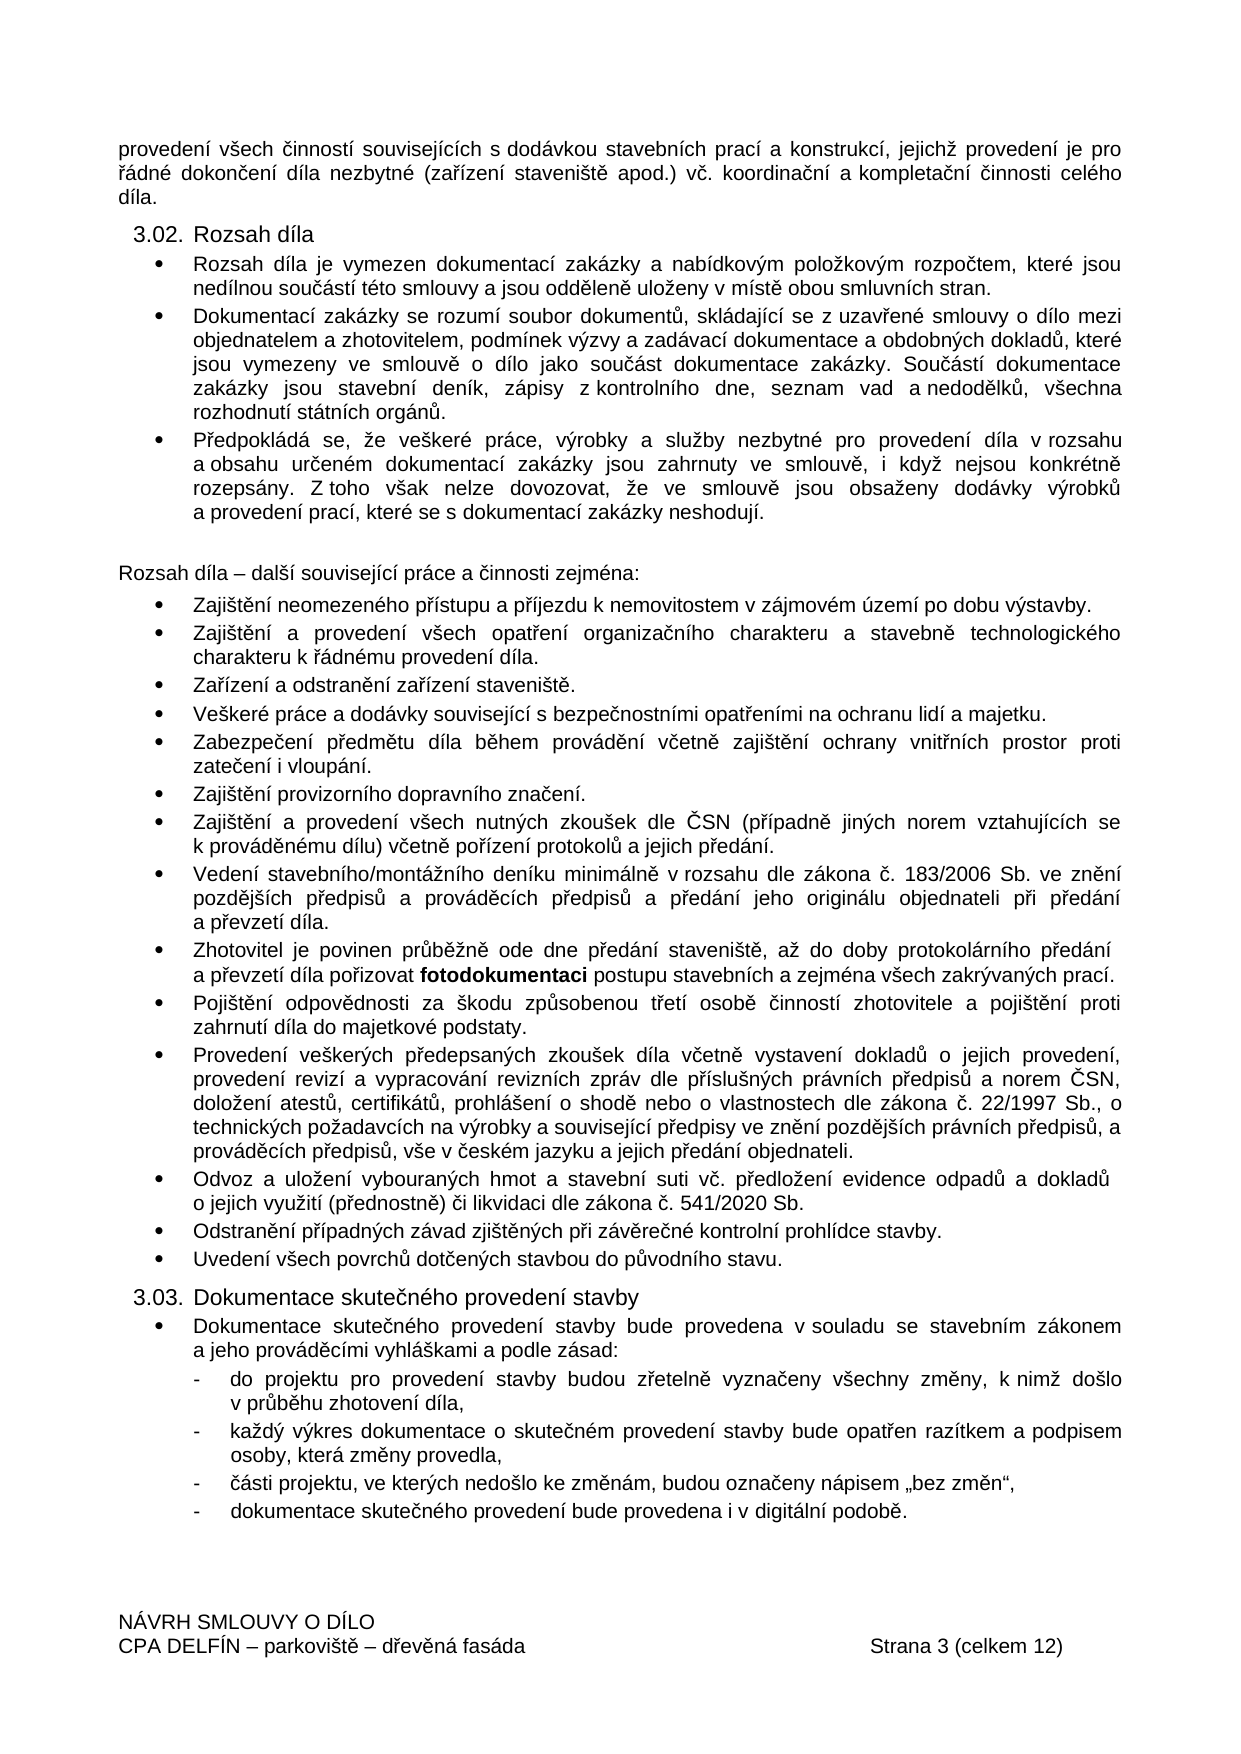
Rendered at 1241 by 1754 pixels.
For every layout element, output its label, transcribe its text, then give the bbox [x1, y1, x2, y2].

text - do projektu pro provedení stavby budou zřetelně vyznačeny všechny změny, k nimž došlo v průběhu zhotovení díla, [193, 1366, 1122, 1414]
text - každý výkres dokumentace o skutečném provedení stavby bude opatřen razítkem a podpisem osoby, která změny provedla, [193, 1418, 1122, 1466]
text Zabezpečení předmětu díla během provádění včetně zajištění ochrany vnitřních prostor proti zatečení i vloupání. [155, 729, 1122, 778]
text Předpokládá se, že veškeré práce, výrobky a služby nezbytné pro provedení díla v rozsahu a obsahu určeném dokumentací zakázky jsou zahrnuty ve smlouvě, i když nejsou konkrétně rozepsány. Z toho však nelze dovozovat, že ve smlouvě jsou obsaženy dodávky výrobků a provedení prací, které se s dokumentací zakázky neshodují. [155, 428, 1122, 524]
text Zajištění neomezeného přístupu a příjezdu k nemovitostem v zájmovém území po dobu výstavby. [155, 593, 1122, 617]
text Pojištění odpovědnosti za škodu způsobenou třetí osobě činností zhotovitele a pojištění proti zahrnutí díla do majetkové podstaty. [155, 991, 1122, 1038]
text Uvedení všech povrchů dotčených stavbou do původního stavu. [155, 1247, 1122, 1271]
text Odstranění případných závad zjištěných při závěrečné kontrolní prohlídce stavby. [155, 1219, 1122, 1243]
text - dokumentace skutečného provedení bude provedena i v digitální podobě. [193, 1499, 1122, 1523]
text Zajištění a provedení všech opatření organizačního charakteru a stavebně technologického charakteru k řádnému provedení díla. [155, 621, 1122, 669]
text Zhotovitel je povinen průběžně ode dne předání staveniště, až do doby protokolárního předání a převzetí díla pořizovat fotodokumentaci postupu stavebních a zejména všech zakrývaných prací. [155, 938, 1122, 986]
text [118, 137, 1122, 209]
text Zajištění a provedení všech nutných zkoušek dle ČSN (případně jiných norem vztahujících se k prováděnému dílu) včetně pořízení protokolů a jejich předání. [155, 810, 1122, 858]
text Rozsah díla je vymezen dokumentací zakázky a nabídkovým položkovým rozpočtem, které jsou nedílnou součástí této smlouvy a jsou odděleně uloženy v místě obou smluvních stran. [155, 252, 1122, 300]
text Zajištění provizorního dopravního značení. [155, 782, 1122, 806]
text Dokumentace skutečného provedení stavby bude provedena v souladu se stavebním zákonem a jeho prováděcími vyhláškami a podle zásad: [155, 1314, 1122, 1362]
subtitle Rozsah díla [133, 221, 1122, 248]
text - části projektu, ve kterých nedošlo ke změnám, budou označeny nápisem „bez změn“, [193, 1471, 1122, 1494]
text Veškeré práce a dodávky související s bezpečnostními opatřeními na ochranu lidí a majetku. [155, 701, 1122, 725]
text Dokumentací zakázky se rozumí soubor dokumentů, skládající se z uzavřené smlouvy o dílo mezi objednatelem a zhotovitelem, podmínek výzvy a zadávací dokumentace a obdobných dokladů, které jsou vymezeny ve smlouvě o dílo jako součást dokumentace zakázky. Součástí dokumentace zakázky jsou stavební deník, zápisy z kontrolního dne, seznam vad a nedodělků, všechna rozhodnutí státních orgánů. [155, 304, 1122, 424]
text Odvoz a uložení vybouraných hmot a stavební suti vč. předložení evidence odpadů a dokladů o jejich využití (přednostně) či likvidaci dle zákona č. 541/2020 Sb. [155, 1167, 1122, 1215]
text Zařízení a odstranění zařízení staveniště. [155, 673, 1122, 697]
text Vedení stavebního/montážního deníku minimálně v rozsahu dle zákona č. 183/2006 Sb. ve znění pozdějších předpisů a prováděcích předpisů a předání jeho originálu objednateli při předání a převzetí díla. [155, 862, 1122, 934]
subtitle Dokumentace skutečného provedení stavby [133, 1284, 1122, 1310]
text Provedení veškerých předepsaných zkoušek díla včetně vystavení dokladů o jejich provedení, provedení revizí a vypracování revizních zpráv dle příslušných právních předpisů a norem ČSN, doložení atestů, certifikátů, prohlášení o shodě nebo o vlastnostech dle zákona č. 22/1997 Sb., o technických požadavcích na výrobky a související předpisy ve znění pozdějších právních předpisů, a prováděcích předpisů, vše v českém jazyku a jejich předání objednateli. [155, 1043, 1122, 1163]
subtitle Rozsah díla – další související práce a činnosti zejména: [118, 560, 1122, 584]
